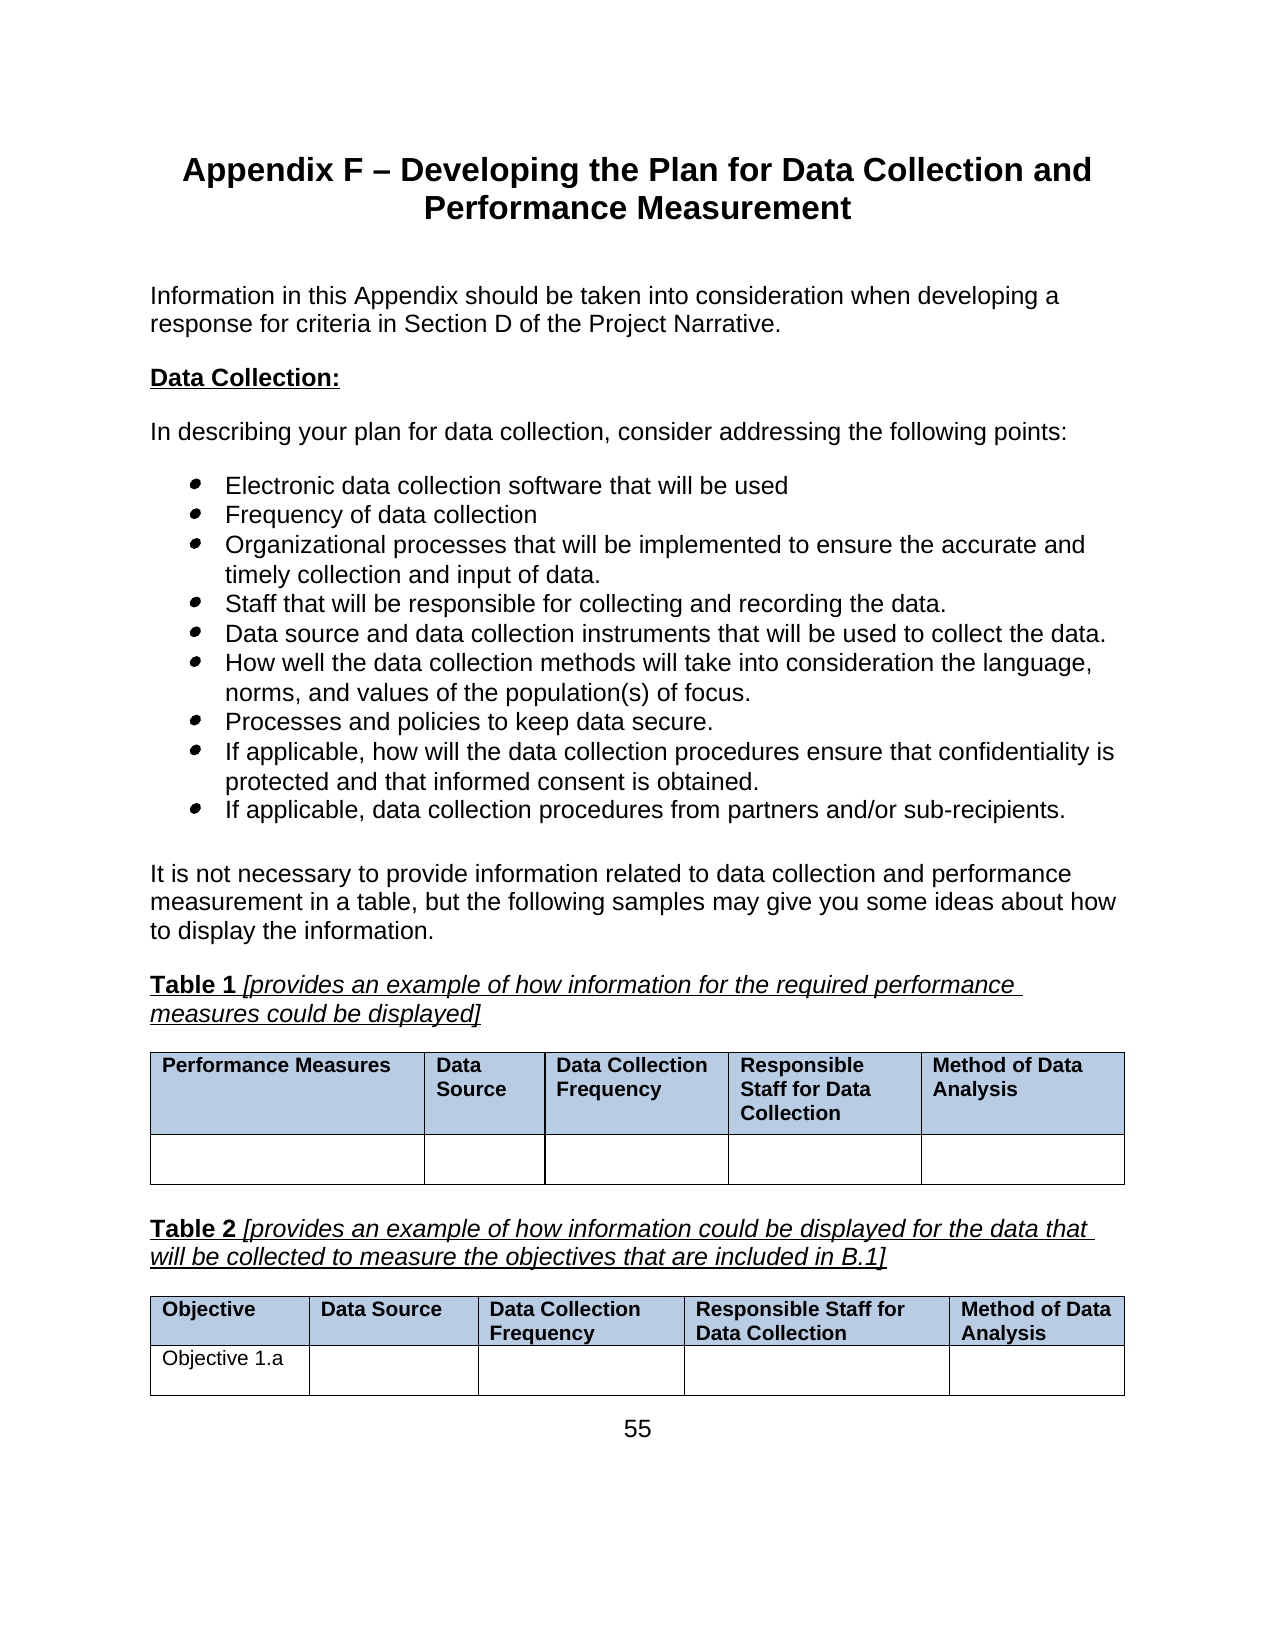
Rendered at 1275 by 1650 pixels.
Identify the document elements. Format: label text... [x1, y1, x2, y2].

table_cell [151, 1135, 424, 1184]
table_header Data Collection Frequency [479, 1297, 684, 1345]
text Information in this Appendix should be taken into consideration when developing a response for criteria in Section D of the Project Narrative. [150, 281, 1125, 338]
list Frequency of data collection [187, 500, 1125, 530]
table_header Objective [151, 1297, 309, 1345]
table_header Responsible Staff for Data Collection [729, 1053, 921, 1134]
table_header Data Collection Frequency [546, 1053, 728, 1134]
text In describing your plan for data collection, consider addressing the following points: [150, 417, 1125, 446]
list If applicable, data collection procedures from partners and/or sub-recipients. [187, 795, 1125, 825]
list If applicable, how will the data collection procedures ensure that confidentiality is protected and that informed consent is obtained. [187, 737, 1125, 795]
table_cell [425, 1135, 544, 1184]
list Processes and policies to keep data secure. [187, 707, 1125, 737]
list Electronic data collection software that will be used [187, 471, 1125, 500]
table_cell [479, 1346, 684, 1395]
table_cell [685, 1346, 949, 1395]
table_header Performance Measures [151, 1053, 424, 1134]
table_cell [546, 1135, 728, 1184]
table_cell Objective 1.a [151, 1346, 309, 1395]
subtitle Appendix F – Developing the Plan for Data Collection and Performance Measurement [150, 150, 1125, 227]
table_cell [310, 1346, 478, 1395]
table_header Method of Data Analysis [922, 1053, 1124, 1134]
table_cell [922, 1135, 1124, 1184]
table_header Data Source [425, 1053, 544, 1134]
text Table 2 [provides an example of how information could be displayed for the data that will be collected to measure the objectives that are included in B.1] [150, 1213, 1125, 1271]
table_header Responsible Staff for Data Collection [685, 1297, 949, 1345]
list Staff that will be responsible for collecting and recording the data. [187, 589, 1125, 618]
list Organizational processes that will be implemented to ensure the accurate and timely collection and input of data. [187, 530, 1125, 589]
list Data source and data collection instruments that will be used to collect the data. [187, 618, 1125, 648]
table_header Data Source [310, 1297, 478, 1345]
text It is not necessary to provide information related to data collection and performance measurement in a table, but the following samples may give you some ideas about how to display the information. [150, 858, 1125, 945]
list How well the data collection methods will take into consideration the language, norms, and values of the population(s) of focus. [187, 648, 1125, 707]
text Data Collection: [150, 363, 1125, 392]
text Table 1 [provides an example of how information for the required performance measures could be displayed] [150, 970, 1125, 1027]
table_header Method of Data Analysis [950, 1297, 1124, 1345]
table_cell [729, 1135, 921, 1184]
table_cell [950, 1346, 1124, 1395]
